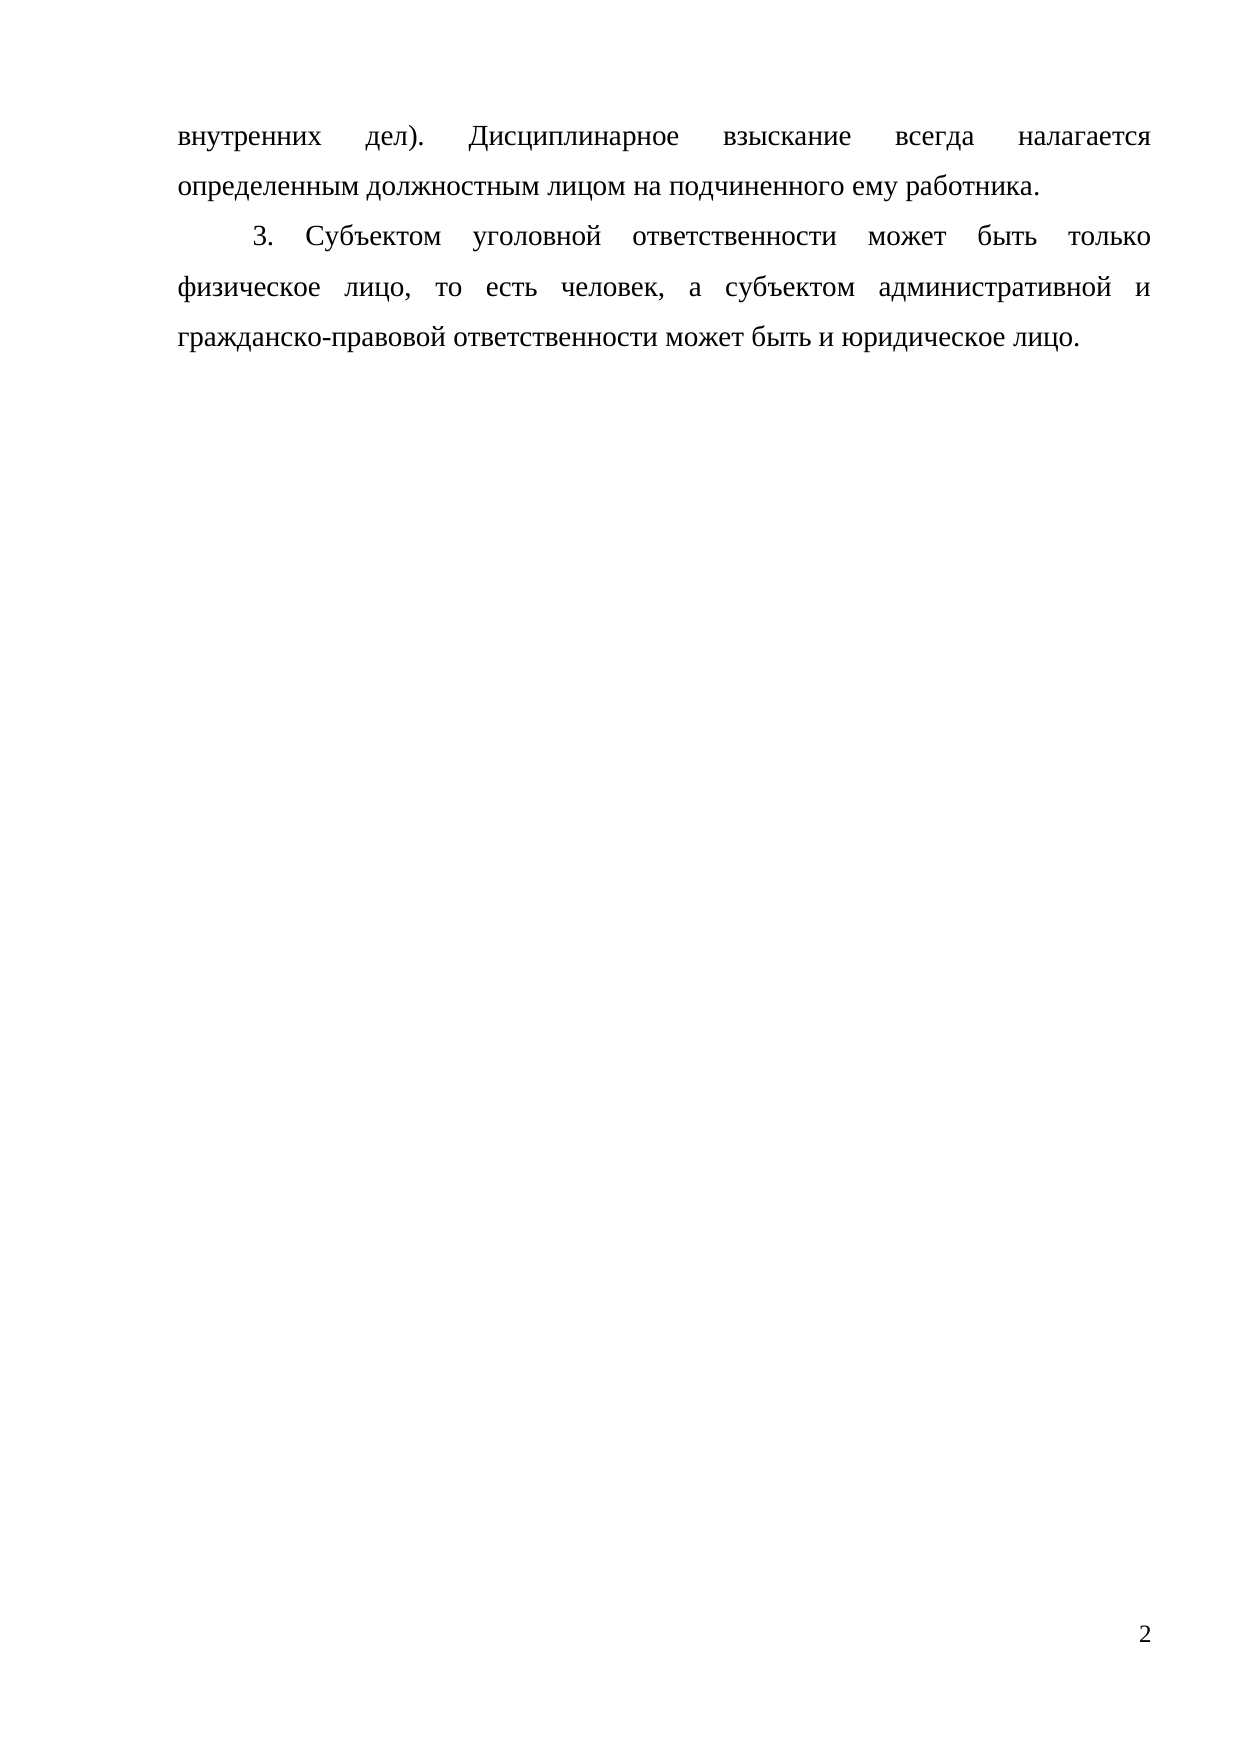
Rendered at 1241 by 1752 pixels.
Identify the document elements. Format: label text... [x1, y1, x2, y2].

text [177, 118, 1152, 202]
text 3. Субъектом уголовной ответственности может быть только физическое лицо, то есть человек, а субъектом административной и гражданско-правовой ответственности может быть и юридическое лицо. [177, 219, 1152, 353]
